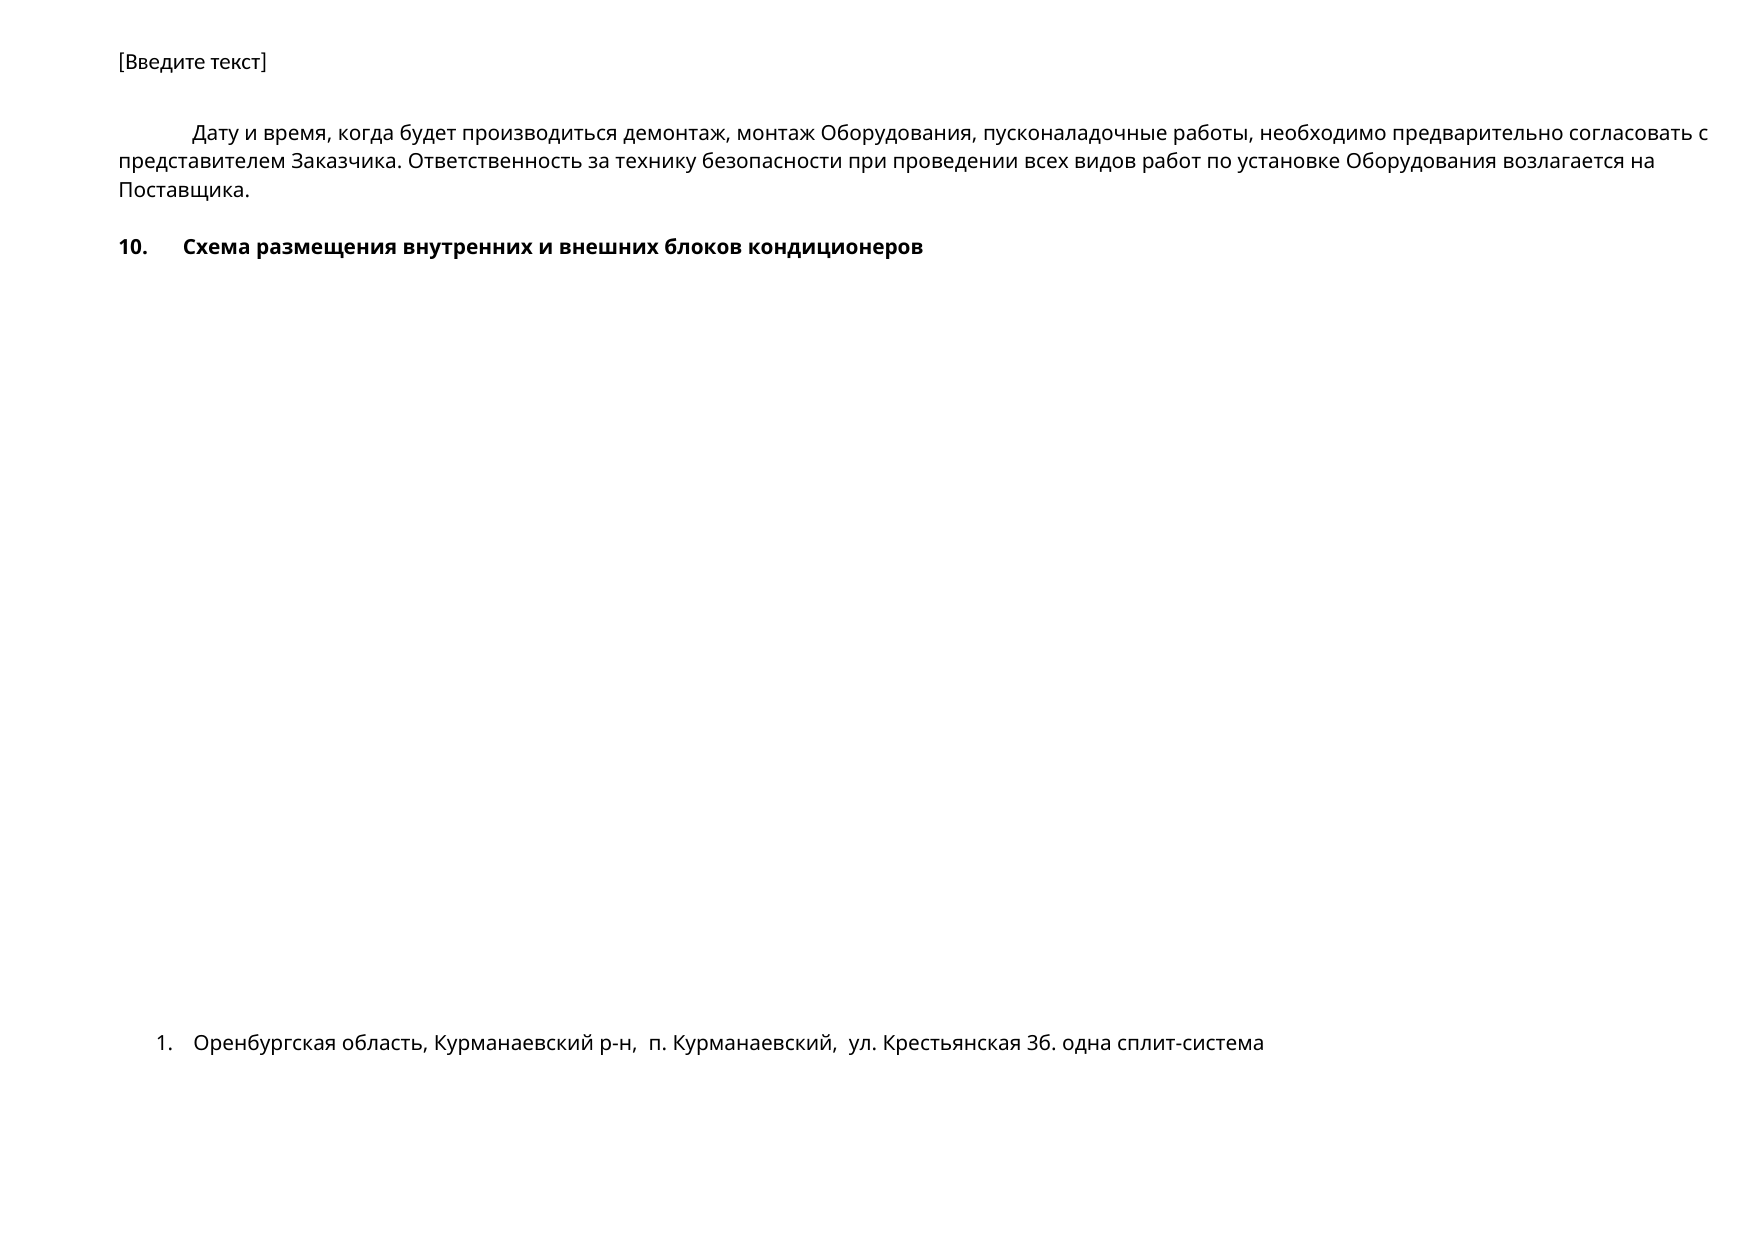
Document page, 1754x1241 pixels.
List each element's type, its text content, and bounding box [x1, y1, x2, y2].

list Оренбургская область, Курманаевский р-н, п. Курманаевский, ул. Крестьянская 3б. одна сплит-система [156, 1028, 1717, 1056]
text Дату и время, когда будет производиться демонтаж, монтаж Оборудования, пусконаладочные работы, необходимо предварительно согласовать с представителем Заказчика. Ответственность за технику безопасности при проведении всех видов работ по установке Оборудования возлагается на Поставщика. [118, 118, 1717, 203]
list Схема размещения внутренних и внешних блоков кондиционеров [118, 232, 1717, 260]
